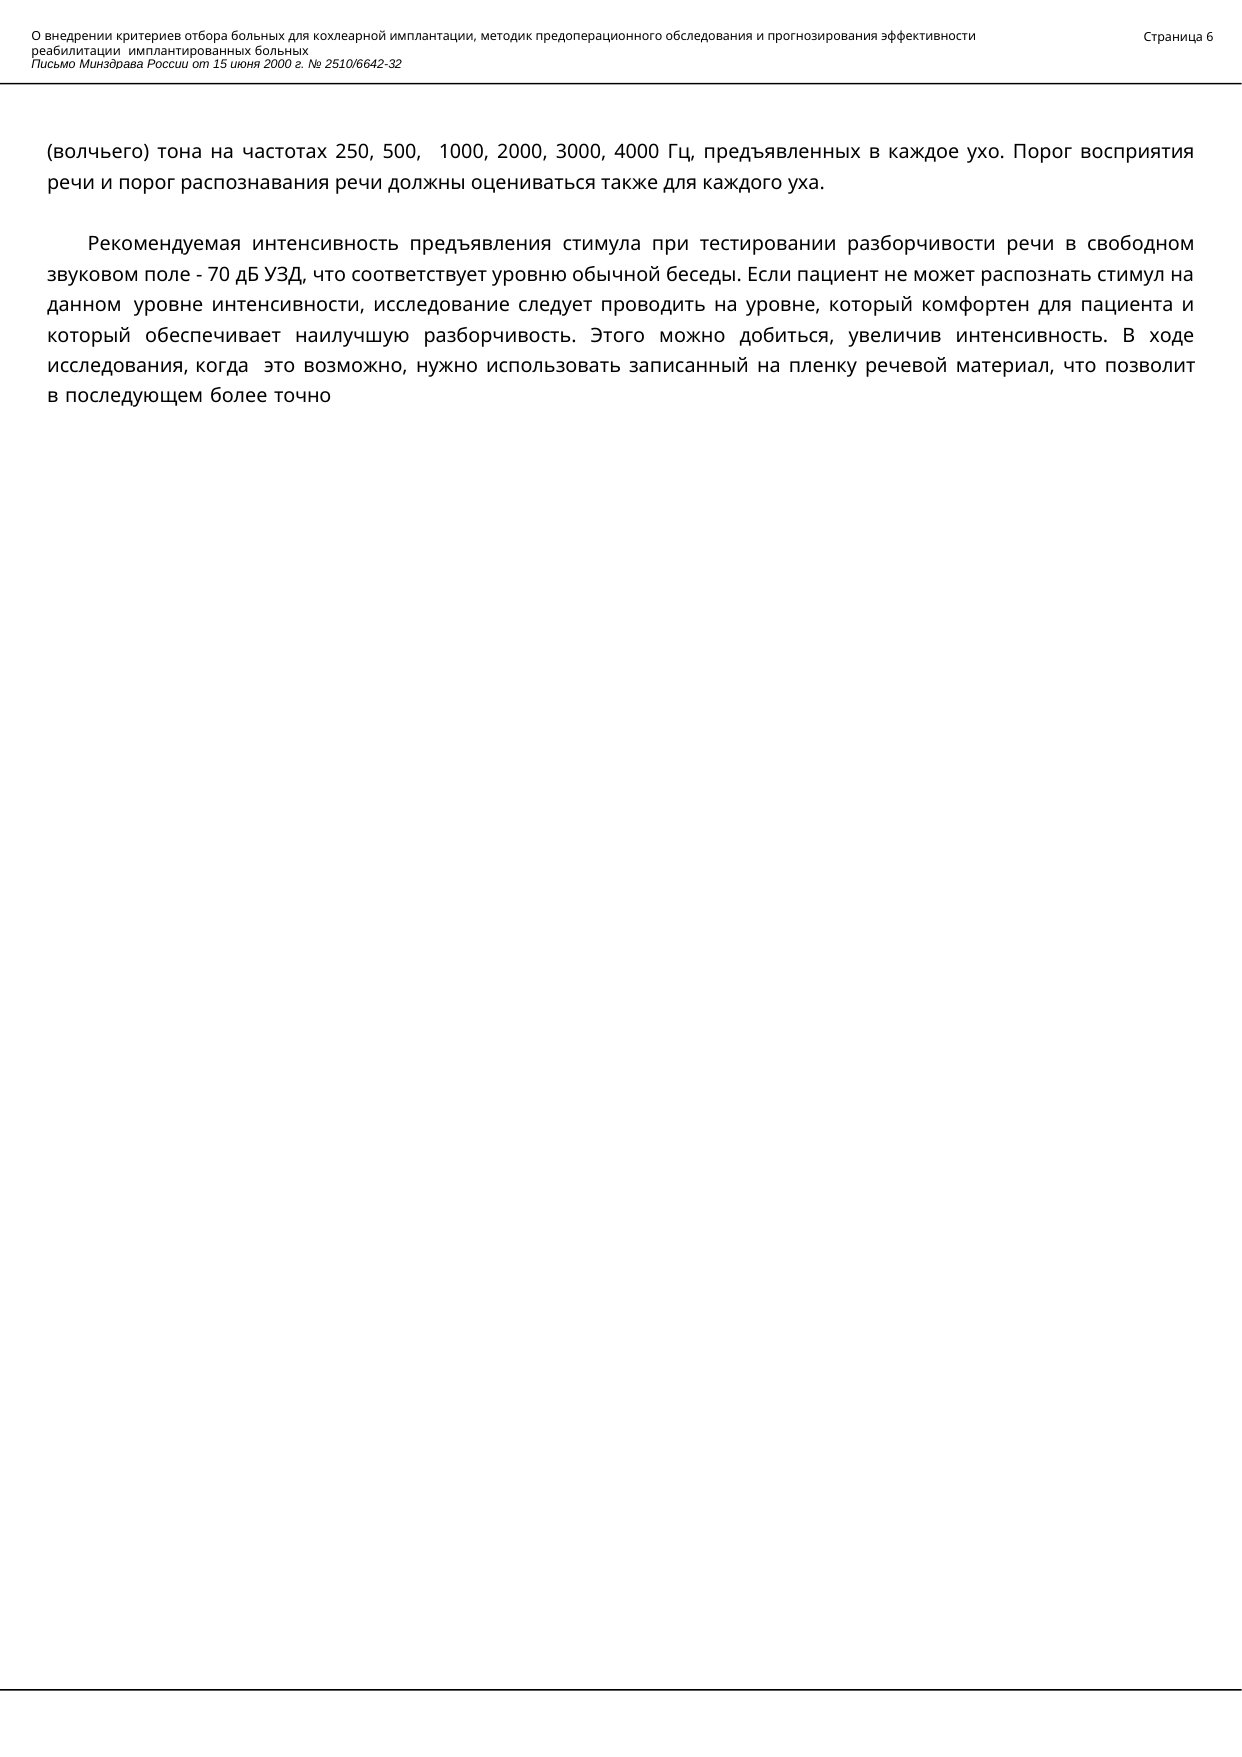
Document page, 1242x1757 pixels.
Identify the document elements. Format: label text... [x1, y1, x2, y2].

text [47, 137, 1196, 195]
text Рекомендуемая интенсивность предъявления стимула при тестировании разборчивости речи в свободном звуковом поле - 70 дБ УЗД, что соответствует уровню обычной беседы. Если пациент не может распознать стимул на данном уровне интенсивности, исследование следует проводить на уровне, который комфортен для пациента и который обеспечивает наилучшую разборчивость. Этого можно добиться, увеличив интенсивность. В ходе исследования, когда это возможно, нужно использовать записанный на пленку речевой материал, что позволит в последующем более точно [47, 229, 1196, 409]
